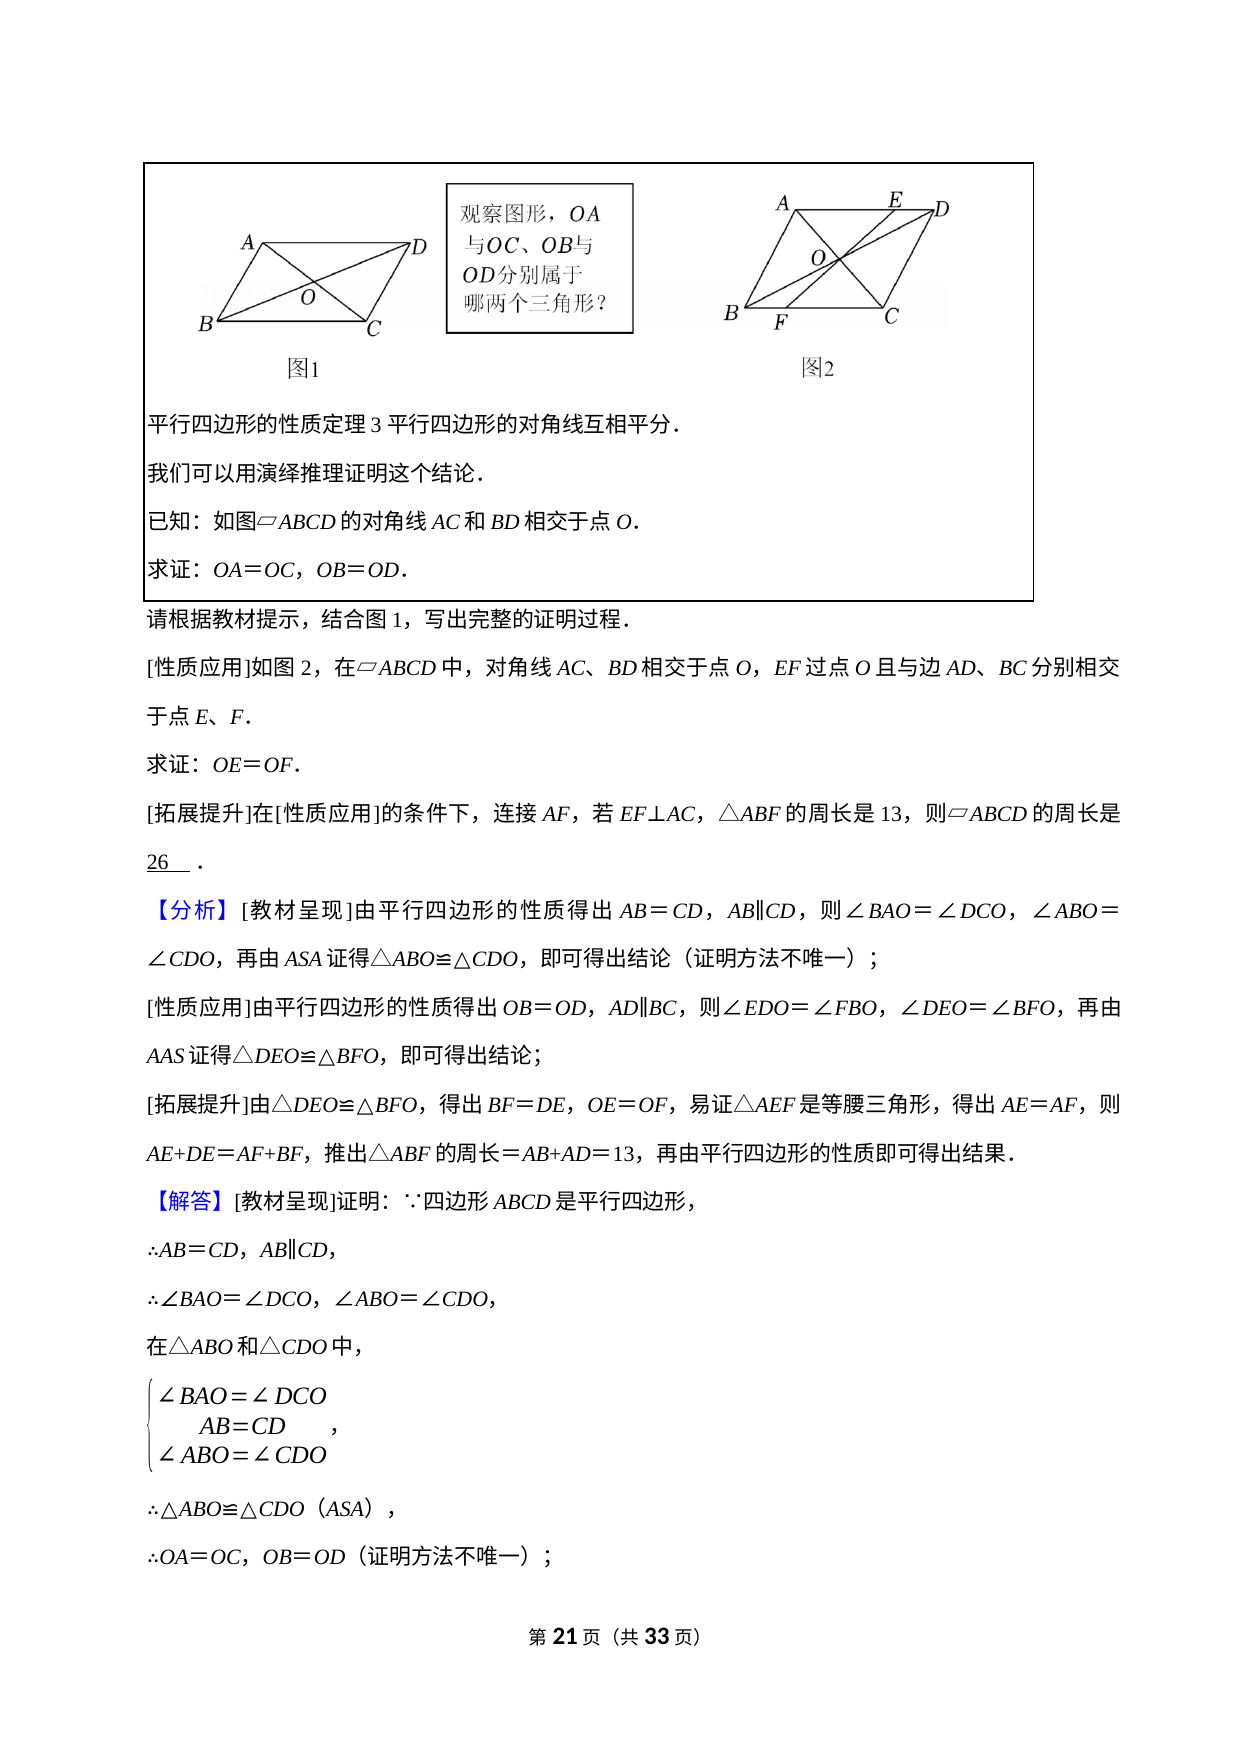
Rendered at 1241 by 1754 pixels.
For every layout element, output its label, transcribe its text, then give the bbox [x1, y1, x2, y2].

text 【分析】[教材呈现]由平行四边形的性质得出AB＝CD，AB∥CD，则∠BAO＝∠DCO，∠ABO＝∠CDO，再由ASA证得△ABO≌△CDO，即可得出结论（证明方法不唯一）； [147, 892, 1122, 973]
text [拓展提升]在[性质应用]的条件下，连接AF，若EF⊥AC，△ABF的周长是13，则▱ABCD的周长是 26 ． [147, 795, 1122, 876]
picture [196, 181, 950, 380]
text [性质应用]如图2，在▱ABCD中，对角线AC、BD相交于点O，EF过点O且与边AD、BC分别相交于点E、F． [147, 650, 1122, 731]
text 请根据教材提示，结合图1，写出完整的证明过程． [147, 601, 1122, 634]
text ∴AB＝CD，AB∥CD， [147, 1232, 1122, 1264]
text ， [147, 1377, 1122, 1474]
text ∴OA＝OC，OB＝OD（证明方法不唯一）； [147, 1538, 1122, 1571]
text 在△ABO和△CDO中， [147, 1328, 1122, 1361]
text [性质应用]由平行四边形的性质得出OB＝OD，AD∥BC，则∠EDO＝∠FBO，∠DEO＝∠BFO，再由AAS证得△DEO≌△BFO，即可得出结论； [147, 989, 1122, 1071]
text [拓展提升]由△DEO≌△BFO，得出BF＝DE，OE＝OF，易证△AEF是等腰三角形，得出AE＝AF，则AE+DE＝AF+BF，推出△ABF的周长＝AB+AD＝13，再由平行四边形的性质即可得出结果． [147, 1086, 1122, 1168]
table_header 平行四边形的性质定理3 平行四边形的对角线互相平分． 我们可以用演绎推理证明这个结论． 已知：如图▱ABCD的对角线AC和BD相交于点O． 求证：OA＝OC，OB＝OD． [145, 164, 1033, 600]
text ∴△ABO≌△CDO（ASA）， [147, 1490, 1122, 1523]
text 【解答】[教材呈现]证明：∵四边形ABCD是平行四边形， [147, 1183, 1122, 1216]
text 求证：OE＝OF． [147, 747, 1122, 779]
text ∴∠BAO＝∠DCO，∠ABO＝∠CDO， [147, 1280, 1122, 1313]
